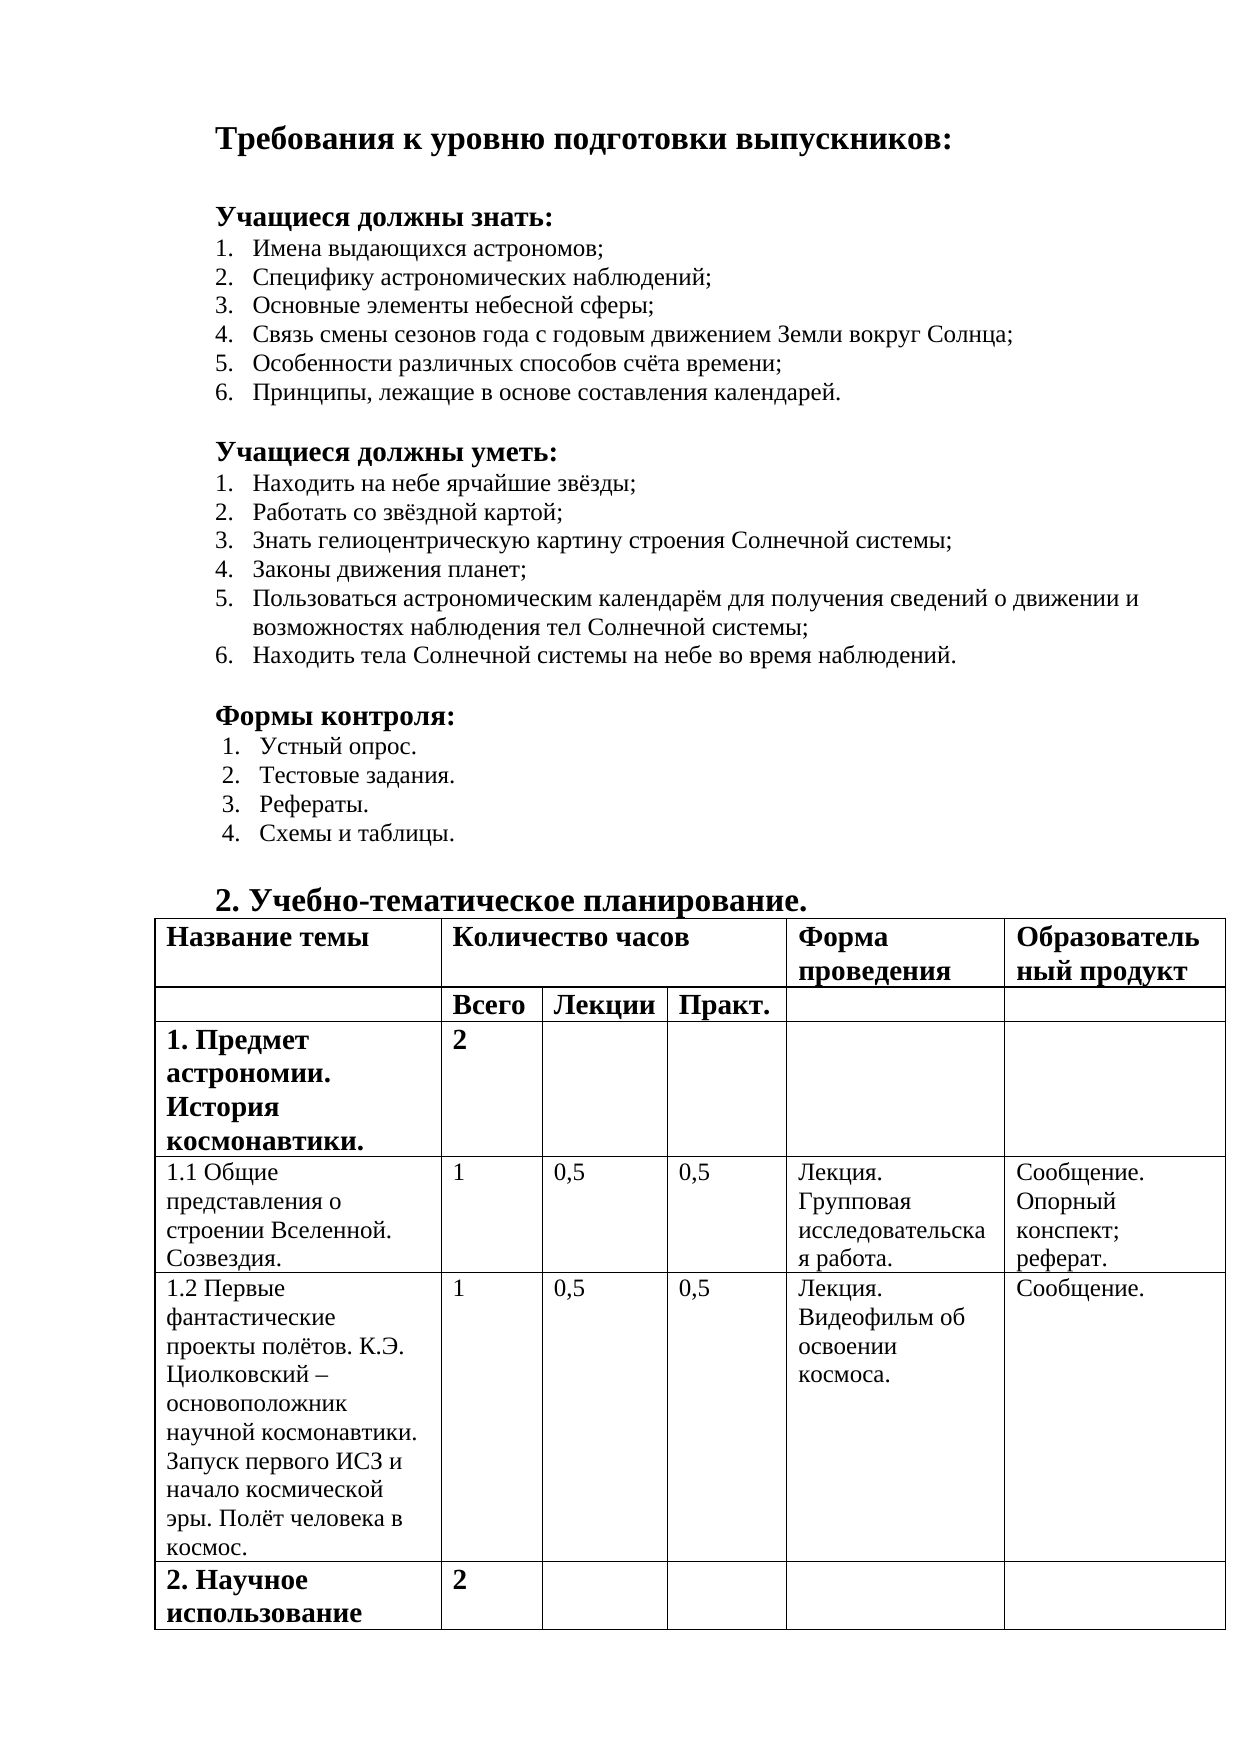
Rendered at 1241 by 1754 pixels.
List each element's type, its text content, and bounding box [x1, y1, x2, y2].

list Специфику астрономических наблюдений; [215, 262, 1152, 291]
table_cell [1005, 1022, 1225, 1156]
table_header Форма проведения [787, 919, 1004, 986]
list Схемы и таблицы. [222, 818, 1152, 846]
table_cell [787, 988, 1004, 1021]
table_cell [668, 1022, 786, 1156]
list Находить на небе ярчайшие звёзды; [215, 468, 1152, 497]
list Устный опрос. [222, 731, 1152, 760]
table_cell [156, 1562, 441, 1629]
table_cell Лекции [543, 988, 667, 1021]
text Формы контроля: [215, 698, 1152, 731]
table_cell Всего [442, 988, 542, 1021]
table_cell 2 [442, 1022, 542, 1156]
table_header Название темы [156, 919, 441, 986]
list Тестовые задания. [222, 760, 1152, 789]
text 2. Учебно-тематическое планирование. [215, 880, 1152, 918]
table_cell 1.1 Общие представления о строении Вселенной. Созвездия. [156, 1157, 441, 1272]
list Связь смены сезонов года с годовым движением Земли вокруг Солнца; [215, 319, 1152, 348]
table_cell 1 [442, 1273, 542, 1561]
table_cell 0,5 [668, 1273, 786, 1561]
list Принципы, лежащие в основе составления календарей. [215, 377, 1152, 406]
table_cell 1.2 Первые фантастические проекты полётов. К.Э. Циолковский – основоположник научной космонавтики. Запуск первого ИСЗ и начало космической эры. Полёт человека в космос. [156, 1273, 441, 1561]
table_cell Сообщение. [1005, 1273, 1225, 1561]
list Основные элементы небесной сферы; [215, 291, 1152, 319]
list Пользоваться астрономическим календарём для получения сведений о движении и возможностях наблюдения тел Солнечной системы; [215, 583, 1152, 640]
list Имена выдающихся астрономов; [215, 233, 1152, 262]
table_cell 0,5 [543, 1273, 667, 1561]
table_cell 2 [442, 1562, 542, 1629]
table_cell [156, 988, 441, 1021]
text Учащиеся должны уметь: [215, 434, 1152, 468]
table_cell 0,5 [668, 1157, 786, 1272]
table_cell Сообщение. Опорный конспект; реферат. [1005, 1157, 1225, 1272]
table_cell [787, 1022, 1004, 1156]
text Учащиеся должны знать: [215, 199, 1152, 233]
table_header Образовательный продукт [1005, 919, 1225, 986]
table_cell [1005, 1562, 1225, 1629]
table_cell [543, 1022, 667, 1156]
list Знать гелиоцентрическую картину строения Солнечной системы; [215, 525, 1152, 554]
text Требования к уровню подготовки выпускников: [215, 118, 1152, 156]
table_cell [787, 1562, 1004, 1629]
list Рефераты. [222, 789, 1152, 818]
table_cell 1 [442, 1157, 542, 1272]
list Работать со звёздной картой; [215, 497, 1152, 525]
table_cell 0,5 [543, 1157, 667, 1272]
table_cell 1. Предмет астрономии. История космонавтики. [156, 1022, 441, 1156]
table_cell Практ. [668, 988, 786, 1021]
table_cell [543, 1562, 667, 1629]
table_cell Лекция. Видеофильм об освоении космоса. [787, 1273, 1004, 1561]
table_cell Лекция. Групповая исследовательская работа. [787, 1157, 1004, 1272]
table_cell [668, 1562, 786, 1629]
table_cell [1005, 988, 1225, 1021]
list Законы движения планет; [215, 554, 1152, 583]
list Находить тела Солнечной системы на небе во время наблюдений. [215, 640, 1152, 669]
list Особенности различных способов счёта времени; [215, 348, 1152, 377]
table_header Количество часов [442, 919, 786, 986]
